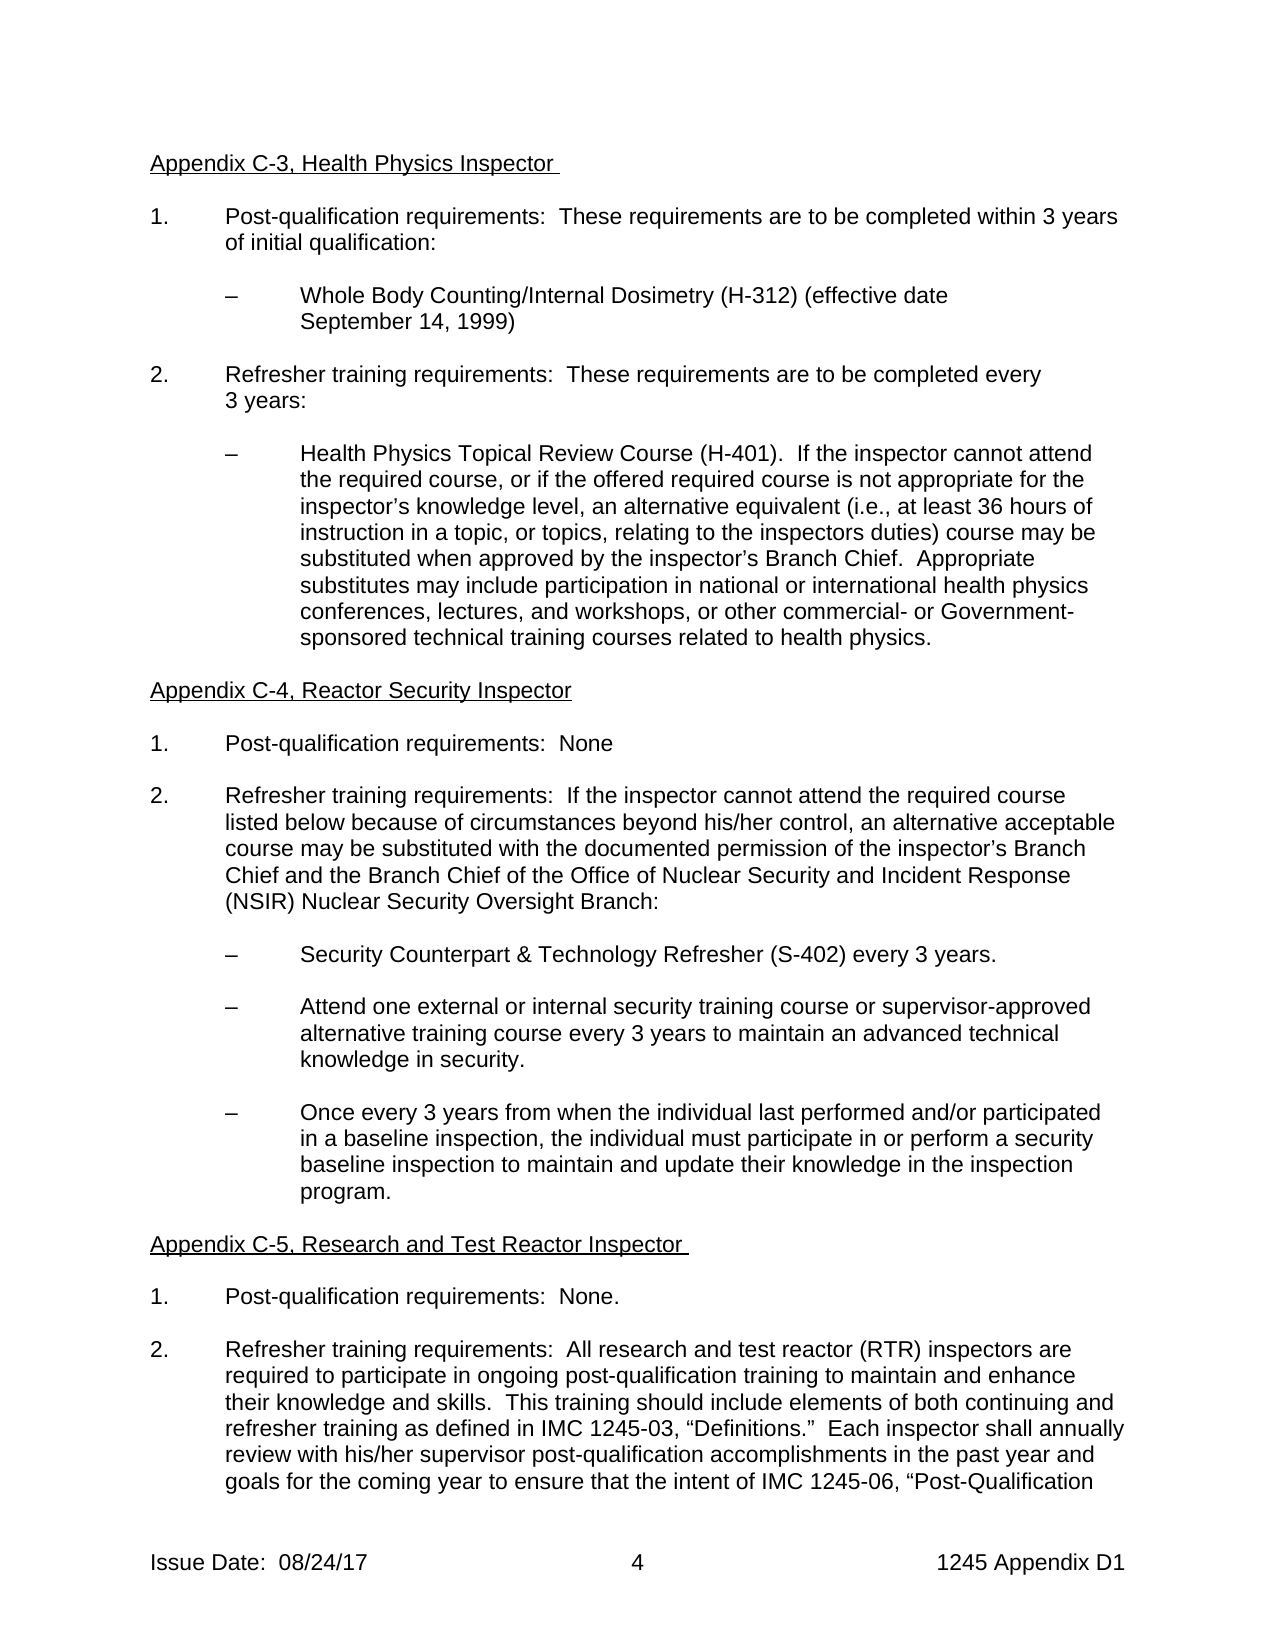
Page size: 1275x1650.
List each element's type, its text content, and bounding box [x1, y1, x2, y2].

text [150, 1336, 1125, 1494]
text 1. Post-qualification requirements: None [150, 730, 1125, 756]
list Security Counterpart & Technology Refresher (S-402) every 3 years. [225, 941, 1125, 967]
text 2. Refresher training requirements: These requirements are to be completed every 3 years: [150, 361, 1125, 413]
text Appendix C-3, Health Physics Inspector [150, 150, 1147, 176]
text Appendix C-5, Research and Test Reactor Inspector [150, 1231, 1125, 1257]
list Whole Body Counting/Internal Dosimetry (H-312) (effective date September 14, 1999) [225, 282, 1125, 334]
list Once every 3 years from when the individual last performed and/or participated in a baseline inspection, the individual must participate in or perform a security baseline inspection to maintain and update their knowledge in the inspection program. [225, 1099, 1125, 1204]
text 1. Post-qualification requirements: None. [150, 1283, 1125, 1309]
text Appendix C-4, Reactor Security Inspector [150, 677, 1125, 703]
text – Health Physics Topical Review Course (H-401). If the inspector cannot attend the required course, or if the offered required course is not appropriate for the inspector’s knowledge level, an alternative equivalent (i.e., at least 36 hours of instruction in a topic, or topics, relating to the inspectors duties) course may be substituted when approved by the inspector’s Branch Chief. Appropriate substitutes may include participation in national or international health physics conferences, lectures, and workshops, or other commercial- or Government-sponsored technical training courses related to health physics. [225, 440, 1125, 651]
list Attend one external or internal security training course or supervisor-approved alternative training course every 3 years to maintain an advanced technical knowledge in security. [225, 993, 1125, 1072]
text 1. Post-qualification requirements: These requirements are to be completed within 3 years of initial qualification: [150, 203, 1125, 255]
text 2. Refresher training requirements: If the inspector cannot attend the required course listed below because of circumstances beyond his/her control, an alternative acceptable course may be substituted with the documented permission of the inspector’s Branch Chief and the Branch Chief of the Office of Nuclear Security and Incident Response (NSIR) Nuclear Security Oversight Branch: [150, 782, 1125, 914]
